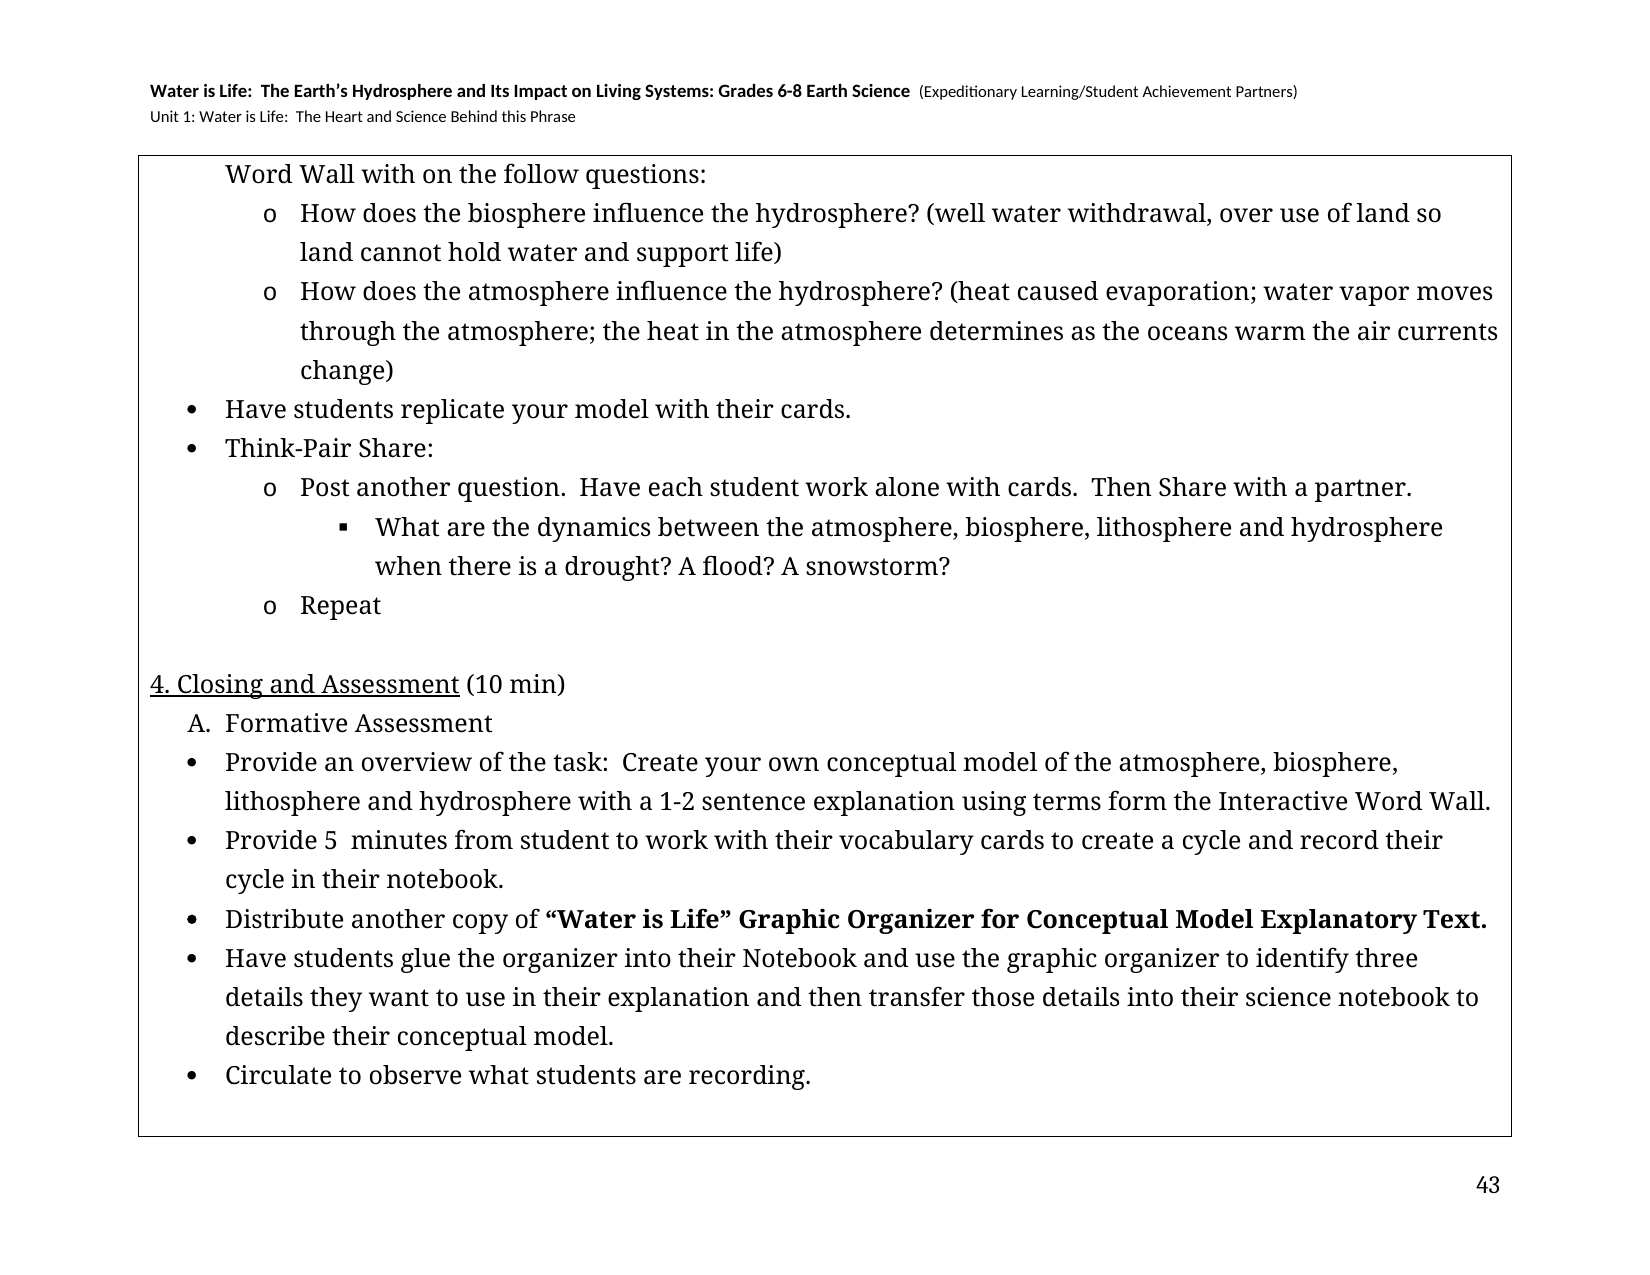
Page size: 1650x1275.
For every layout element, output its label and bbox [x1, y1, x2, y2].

table_cell [139, 156, 1511, 1136]
